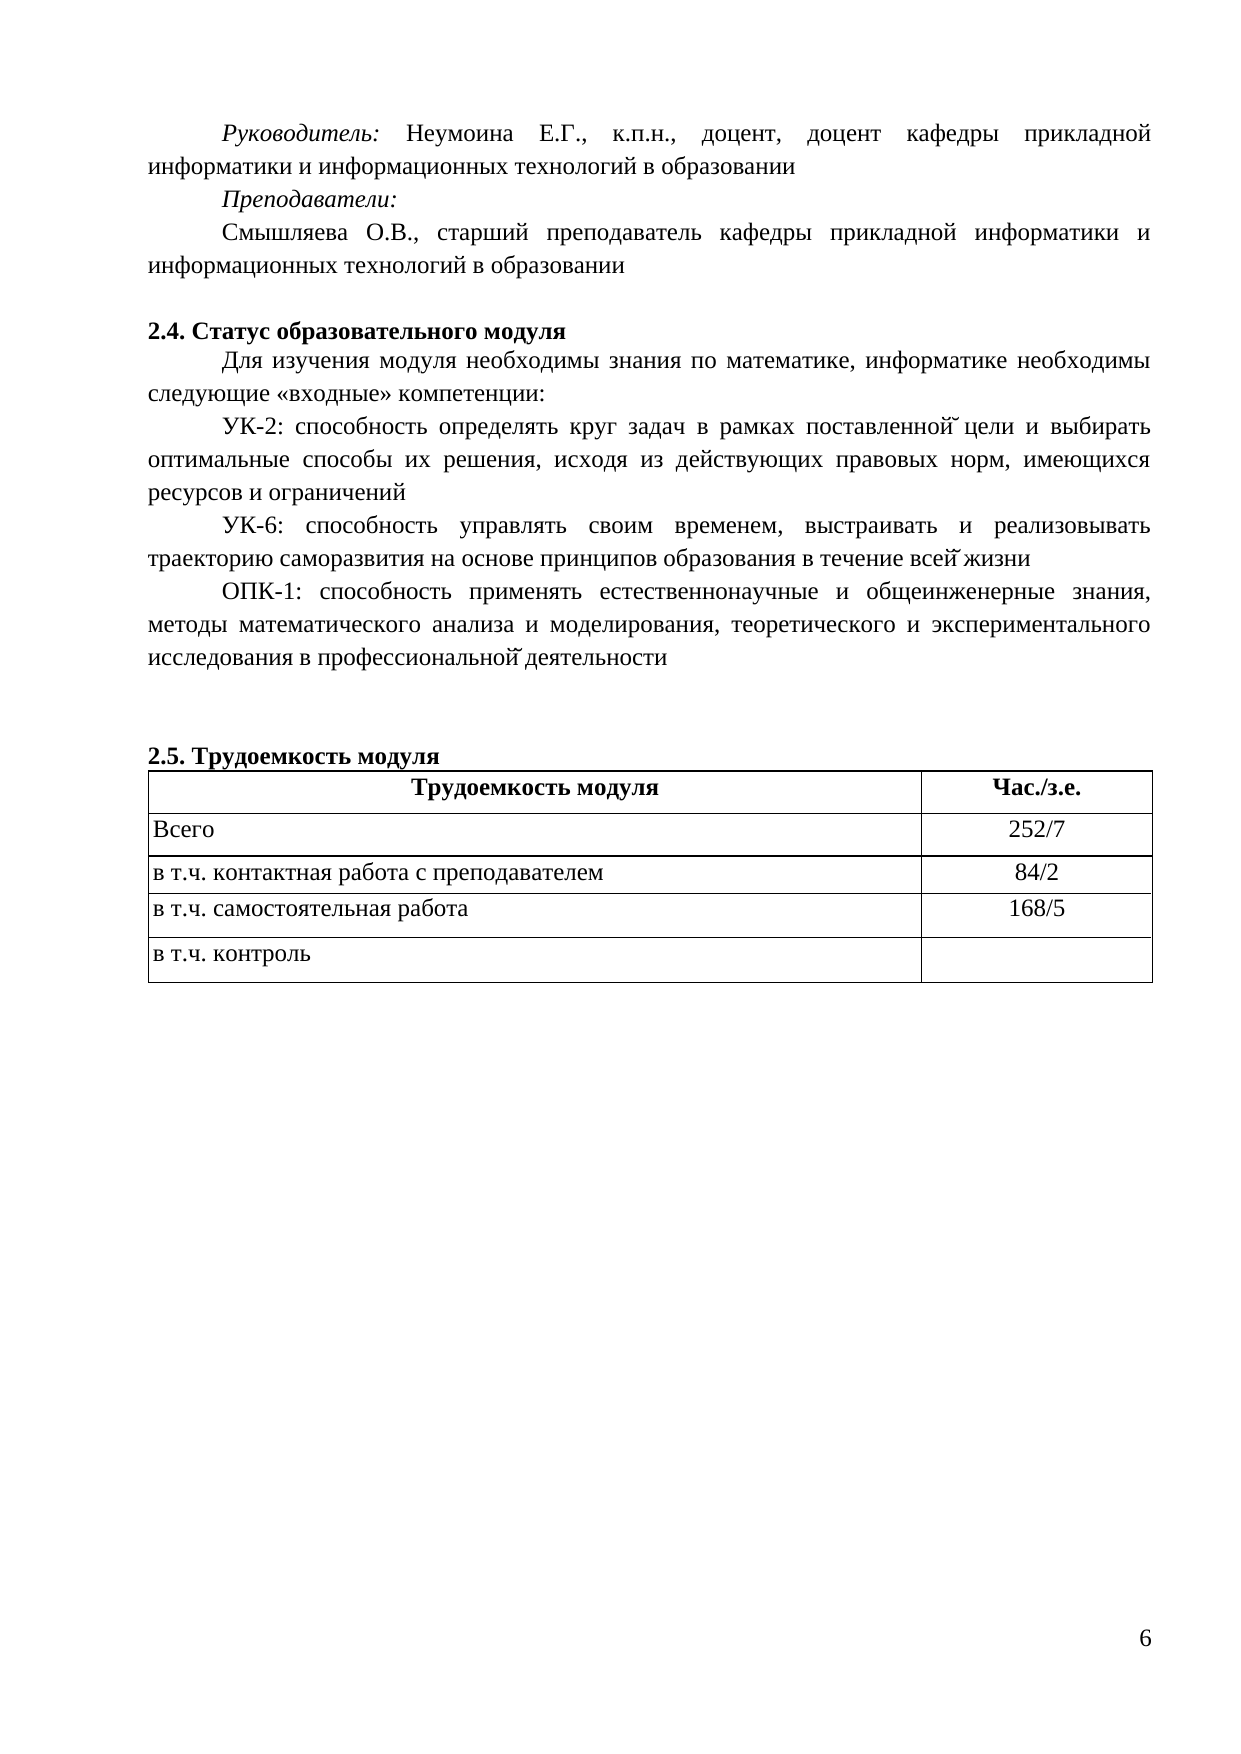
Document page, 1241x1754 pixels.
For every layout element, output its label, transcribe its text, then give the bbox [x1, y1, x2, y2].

text 2.4. Статус образовательного модуля [148, 316, 1152, 345]
text УК-6: способность управлять своим временем, выстраивать и реализовывать траекторию саморазвития на основе принципов образования в течение всей̆ жизни [148, 510, 1152, 572]
table_cell 252/7 [922, 814, 1152, 855]
text Для изучения модуля необходимы знания по математике, информатике необходимы следующие «входные» компетенции: [148, 345, 1152, 407]
table_cell 168/5 [922, 893, 1152, 937]
text Руководитель: Неумоина Е.Г., к.п.н., доцент, доцент кафедры прикладной информатики и информационных технологий в образовании [148, 118, 1152, 180]
table_cell в т.ч. самостоятельная работа [149, 894, 921, 937]
table_cell 84/2 [922, 857, 1152, 892]
text Смышляева О.В., старший преподаватель кафедры прикладной информатики и информационных технологий в образовании [148, 217, 1152, 279]
table_cell в т.ч. контактная работа с преподавателем [149, 857, 921, 892]
table_header Трудоемкость модуля [149, 772, 921, 813]
text УК-2: способность определять круг задач в рамках поставленной̆ цели и выбирать оптимальные способы их решения, исходя из действующих правовых норм, имеющихся ресурсов и ограничений [148, 411, 1152, 506]
table_header Час./з.е. [922, 772, 1152, 813]
text 2.5. Трудоемкость модуля [148, 741, 1152, 770]
table_cell [922, 937, 1152, 982]
table_cell в т.ч. контроль [149, 938, 921, 982]
text Преподаватели: [148, 184, 1152, 213]
text ОПК-1: способность применять естественнонаучные и общеинженерные знания, методы математического анализа и моделирования, теоретического и экспериментального исследования в профессиональной̆ деятельности [148, 576, 1152, 671]
table_cell Всего [149, 814, 921, 855]
